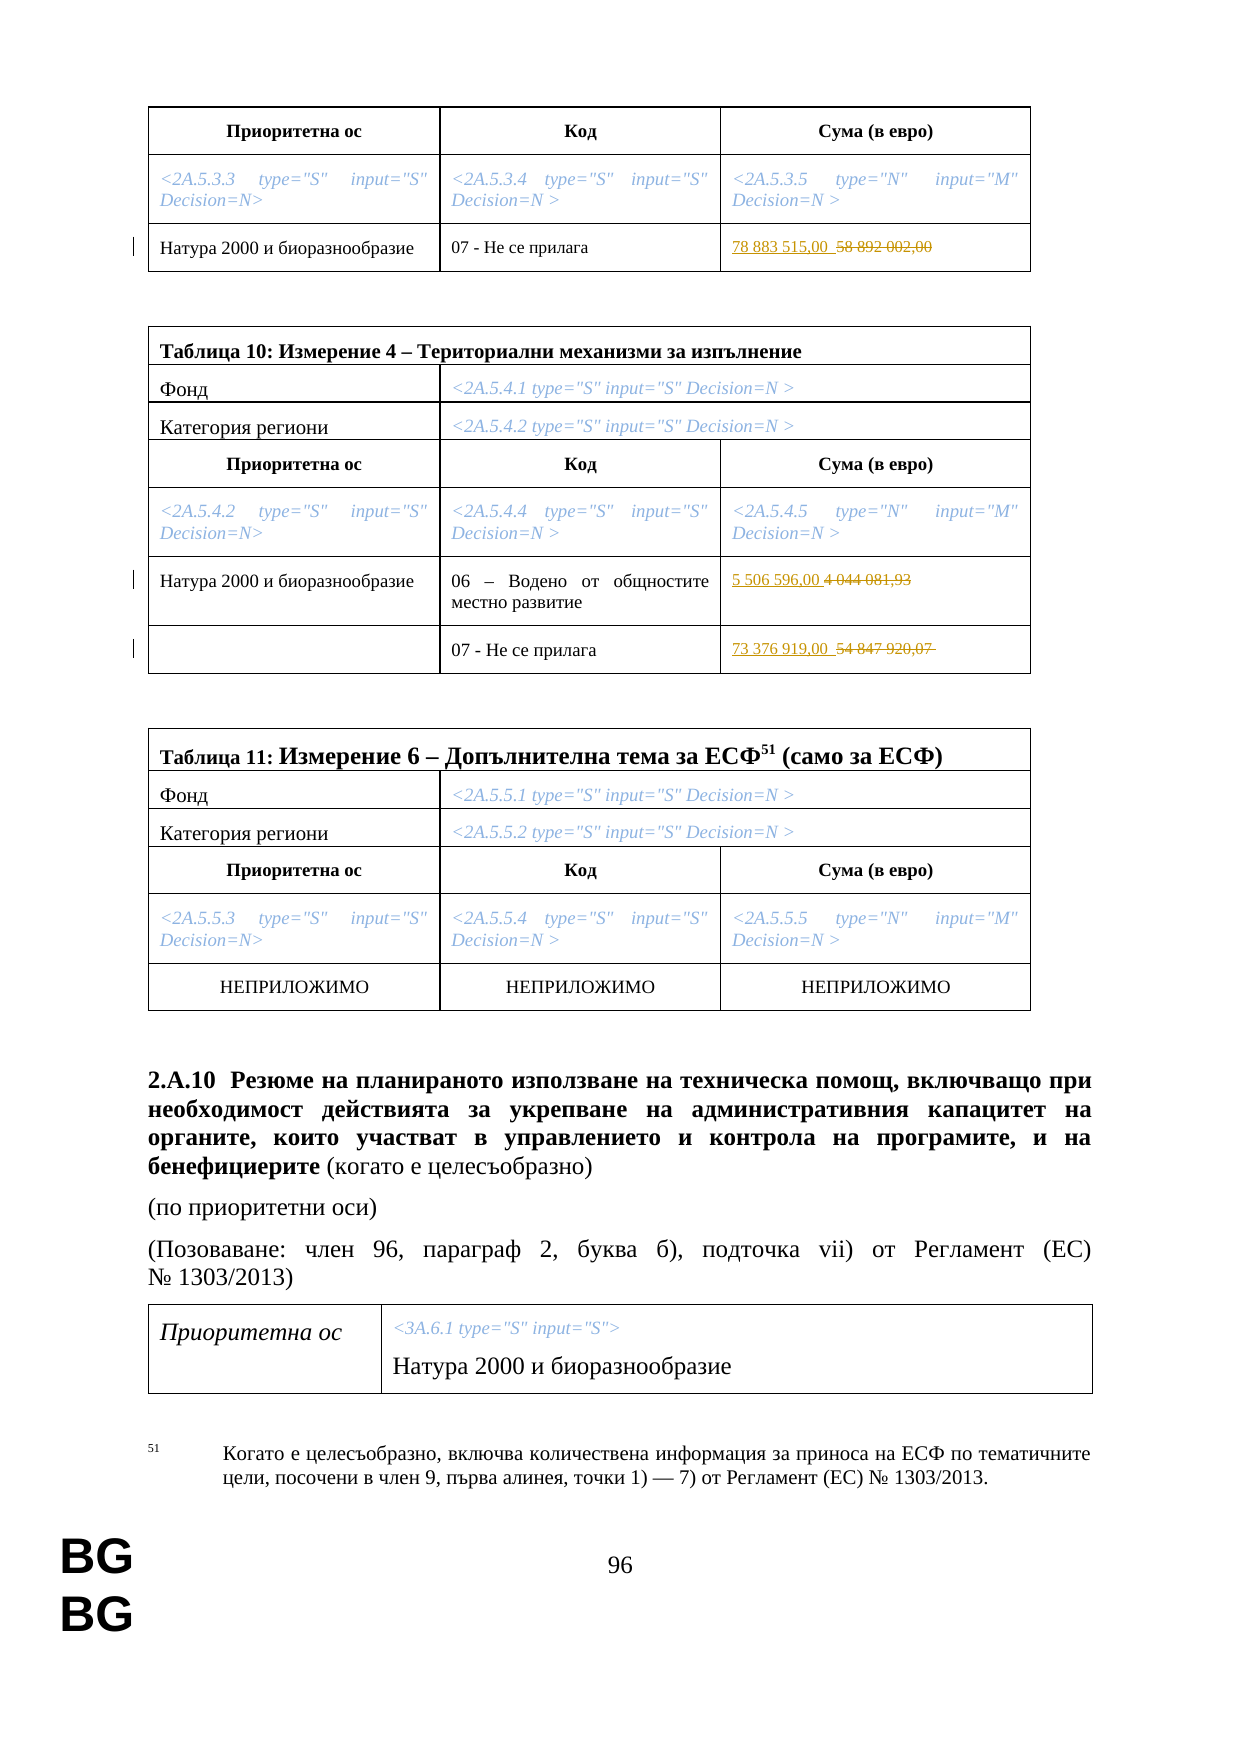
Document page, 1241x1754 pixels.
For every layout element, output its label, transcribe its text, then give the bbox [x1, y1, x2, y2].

table_cell <2A.5.4.2 type="S" input="S" Decision=N > [441, 403, 1030, 439]
table_cell Сума (в евро) [721, 847, 1030, 893]
table_cell Код [441, 847, 720, 893]
table_cell Код [441, 440, 720, 487]
table_cell НЕПРИЛОЖИМО [149, 964, 439, 1010]
table_cell [721, 557, 1030, 625]
table_cell Приоритетна ос [149, 847, 439, 893]
table_header Таблица 10: Измерение 4 – Териториални механизми за изпълнение [149, 327, 1030, 363]
table_cell <2A.5.3.3 type="S" input="S" Decision=N> [149, 155, 439, 223]
table_cell Категория региони [149, 403, 439, 439]
table_cell НЕПРИЛОЖИМО [721, 964, 1030, 1010]
table_cell 06 – Водено от общностите местно развитие [441, 557, 720, 625]
table_cell <2A.5.4.2 type="S" input="S" Decision=N> [149, 488, 439, 556]
table_header Таблица 11: Измерение 6 – Допълнителна тема за ЕСФ (само за ЕСФ) [149, 729, 1030, 770]
table_cell <2A.5.3.4 type="S" input="S" Decision=N > [441, 155, 720, 223]
table_cell НЕПРИЛОЖИМО [441, 964, 720, 1010]
table_cell <2A.5.5.4 type="S" input="S" Decision=N > [441, 894, 720, 962]
table_cell <2A.5.4.5 type="N" input="M" Decision=N > [721, 488, 1030, 556]
table_cell 07 - Не се прилага [441, 626, 720, 673]
table_cell Категория региони [149, 809, 439, 846]
table_cell [721, 224, 1030, 271]
table_cell Фонд [149, 771, 439, 808]
table_cell <2A.5.3.5 type="N" input="M" Decision=N > [721, 155, 1030, 223]
text 2.A.10 Резюме на планираното използване на техническа помощ, включващо при необходимост действията за укрепване на административния капацитет на органите, които участват в управлението и контрола на програмите, и на бенефициерите (когато е целесъобразно) [148, 1065, 1092, 1180]
table_header Приоритетна ос [149, 1305, 381, 1392]
table_cell <2A.5.4.1 type="S" input="S" Decision=N > [441, 365, 1030, 401]
table_cell Сума (в евро) [721, 440, 1030, 487]
text (по приоритетни оси) [148, 1192, 1092, 1221]
table_cell <2A.5.5.2 type="S" input="S" Decision=N > [441, 809, 1030, 846]
table_cell Приоритетна ос [149, 108, 439, 154]
table_cell Сума (в евро) [721, 108, 1030, 154]
table_cell Фонд [149, 365, 439, 401]
table_cell 07 - Не се прилага [441, 224, 720, 271]
text (Позоваване: член 96, параграф 2, буква б), подточка vii) от Регламент (EС) № 1303/2013) [148, 1234, 1092, 1291]
table_header <3A.6.1 type="S" input="S"> Натура 2000 и биоразнообразие [382, 1305, 1092, 1392]
table_cell Натура 2000 и биоразнообразие [149, 224, 439, 271]
table_cell <2A.5.4.4 type="S" input="S" Decision=N > [441, 488, 720, 556]
table_cell Код [441, 108, 720, 154]
table_cell [721, 626, 1030, 673]
table_cell <2A.5.5.5 type="N" input="M" Decision=N > [721, 894, 1030, 962]
table_cell <2A.5.5.1 type="S" input="S" Decision=N > [441, 771, 1030, 808]
table_cell Приоритетна ос [149, 440, 439, 487]
table_cell Натура 2000 и биоразнообразие [149, 557, 439, 625]
table_cell [149, 626, 439, 673]
table_cell <2A.5.5.3 type="S" input="S" Decision=N> [149, 894, 439, 962]
